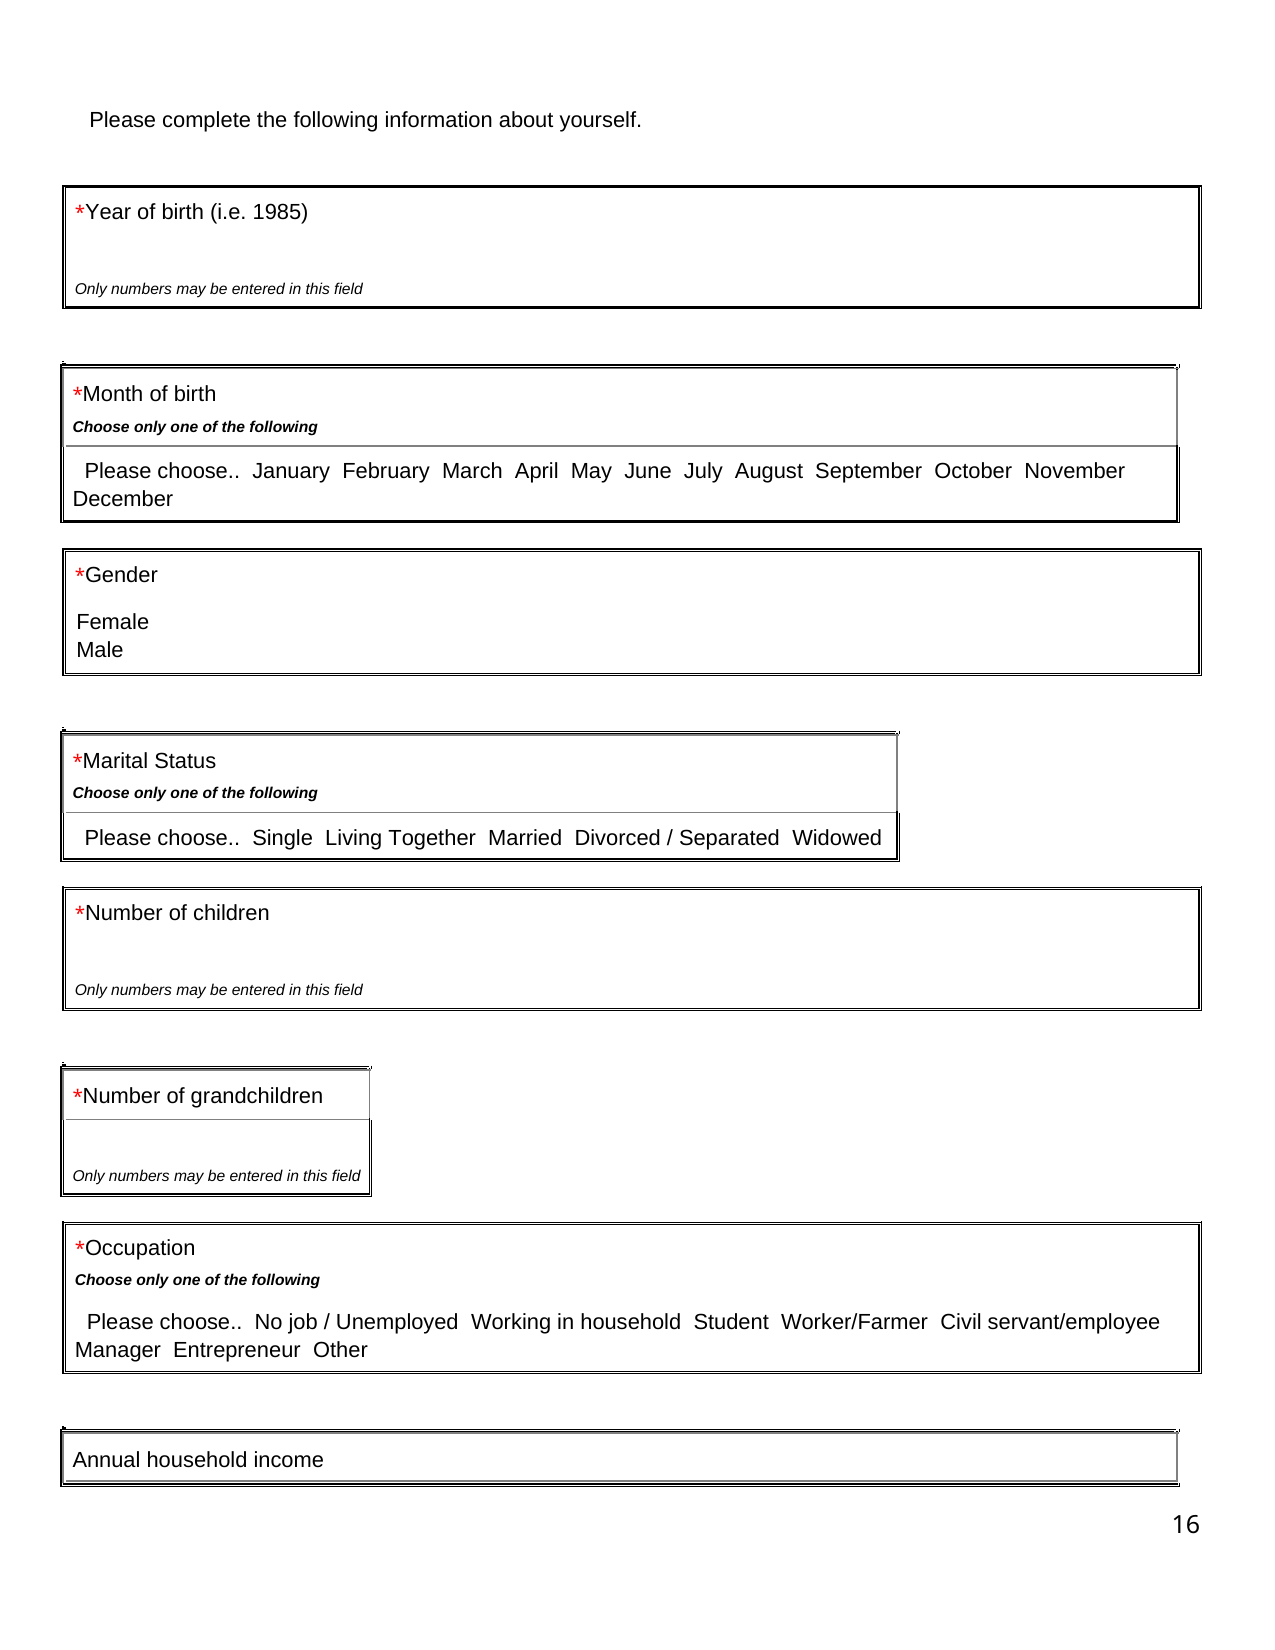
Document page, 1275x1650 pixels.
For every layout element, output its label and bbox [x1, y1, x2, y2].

table_header [60, 75, 1200, 1488]
